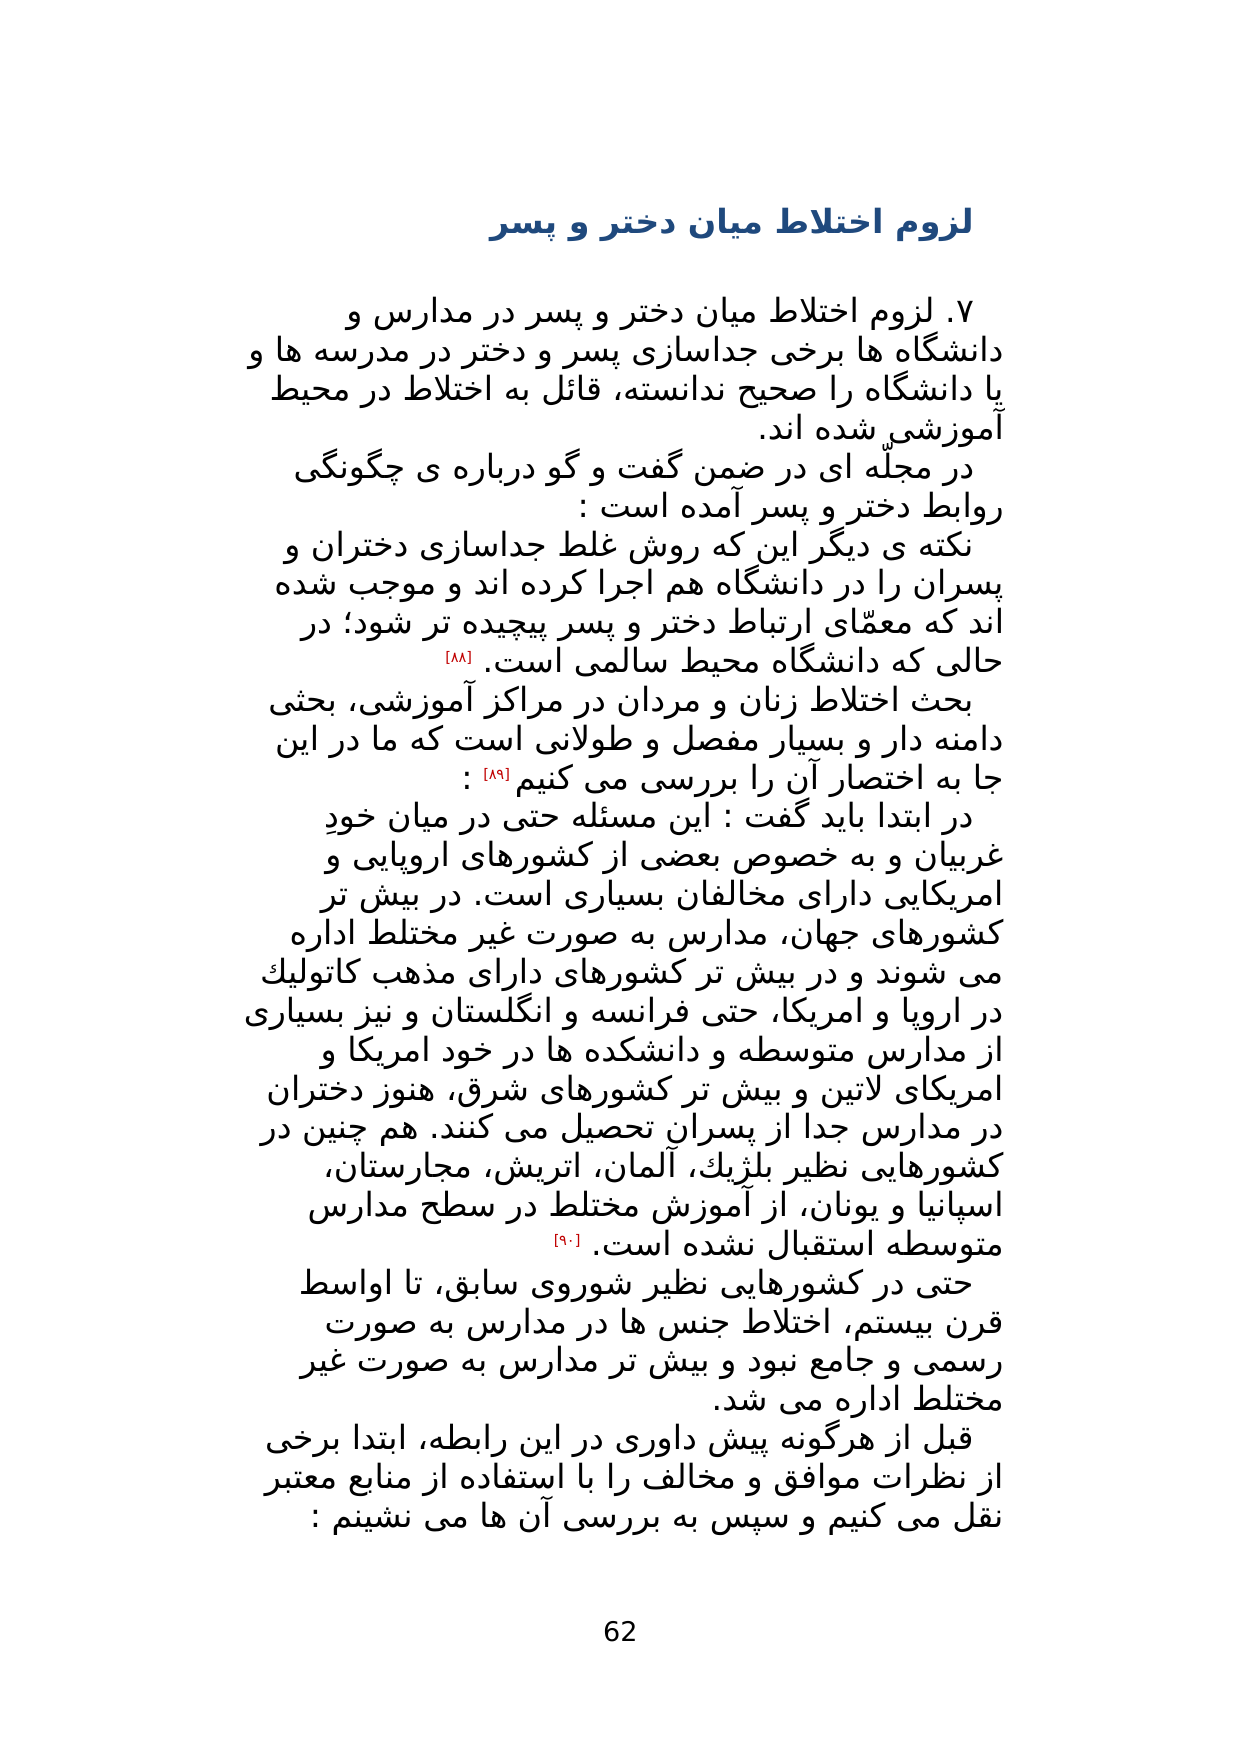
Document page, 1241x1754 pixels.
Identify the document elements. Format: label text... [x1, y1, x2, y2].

subtitle لزوم اختلاط ميان دختر و پسر [236, 202, 1004, 241]
text بحث اختلاط زنان و مردان در مراكز آموزشى، بحثى دامنه دار و بسيار مفصل و طولانى است كه ما در اين جا به اختصار آن را بررسى مى كنيم [٨٩] : [236, 680, 1004, 797]
text حتى در كشورهايى نظير شوروى سابق، تا اواسط قرن بيستم، اختلاط جنس ها در مدارس به صورت رسمى و جامع نبود و بيش تر مدارس به صورت غير مختلط اداره مى شد. [236, 1263, 1004, 1419]
text نكته ى ديگر اين كه روش غلط جداسازى دختران و پسران را در دانشگاه هم اجرا كرده اند و موجب شده اند كه معمّاى ارتباط دختر و پسر پيچيده تر شود؛ در حالى كه دانشگاه محيط سالمى است. [٨٨] [236, 525, 1004, 680]
text در ابتدا بايد گفت : اين مسئله حتى در ميان خودِ غربيان و به خصوص بعضى از كشورهاى اروپايى و امريكايى داراى مخالفان بسيارى است. در بيش تر كشورهاى جهان، مدارس به صورت غير مختلط اداره مى شوند و در بيش تر كشورهاى داراى مذهب كاتوليك در اروپا و امريكا، حتى فرانسه و انگلستان و نيز بسيارى از مدارس متوسطه و دانشكده ها در خود امريكا و امريكاى لاتين و بيش تر كشورهاى شرق، هنوز دختران در مدارس جدا از پسران تحصيل مى كنند. هم چنين در كشورهايى نظير بلژيك، آلمان، اتريش، مجارستان، اسپانيا و يونان، از آموزش مختلط در سطح مدارس متوسطه استقبال نشده است. [٩٠] [236, 797, 1004, 1263]
text قبل از هرگونه پيش داورى در اين رابطه، ابتدا برخى از نظرات موافق و مخالف را با استفاده از منابع معتبر نقل مى كنيم و سپس به بررسى آن ها مى نشينم : [236, 1419, 1004, 1535]
text در مجلّه اى در ضمن گفت و گو درباره ى چگونگى روابط دختر و پسر آمده است : [236, 447, 1004, 525]
text ٧. لزوم اختلاط ميان دختر و پسر در مدارس و دانشگاه ها برخى جداسازى پسر و دختر در مدرسه ها و يا دانشگاه را صحيح ندانسته، قائل به اختلاط در محيط آموزشى شده اند. [236, 292, 1004, 447]
